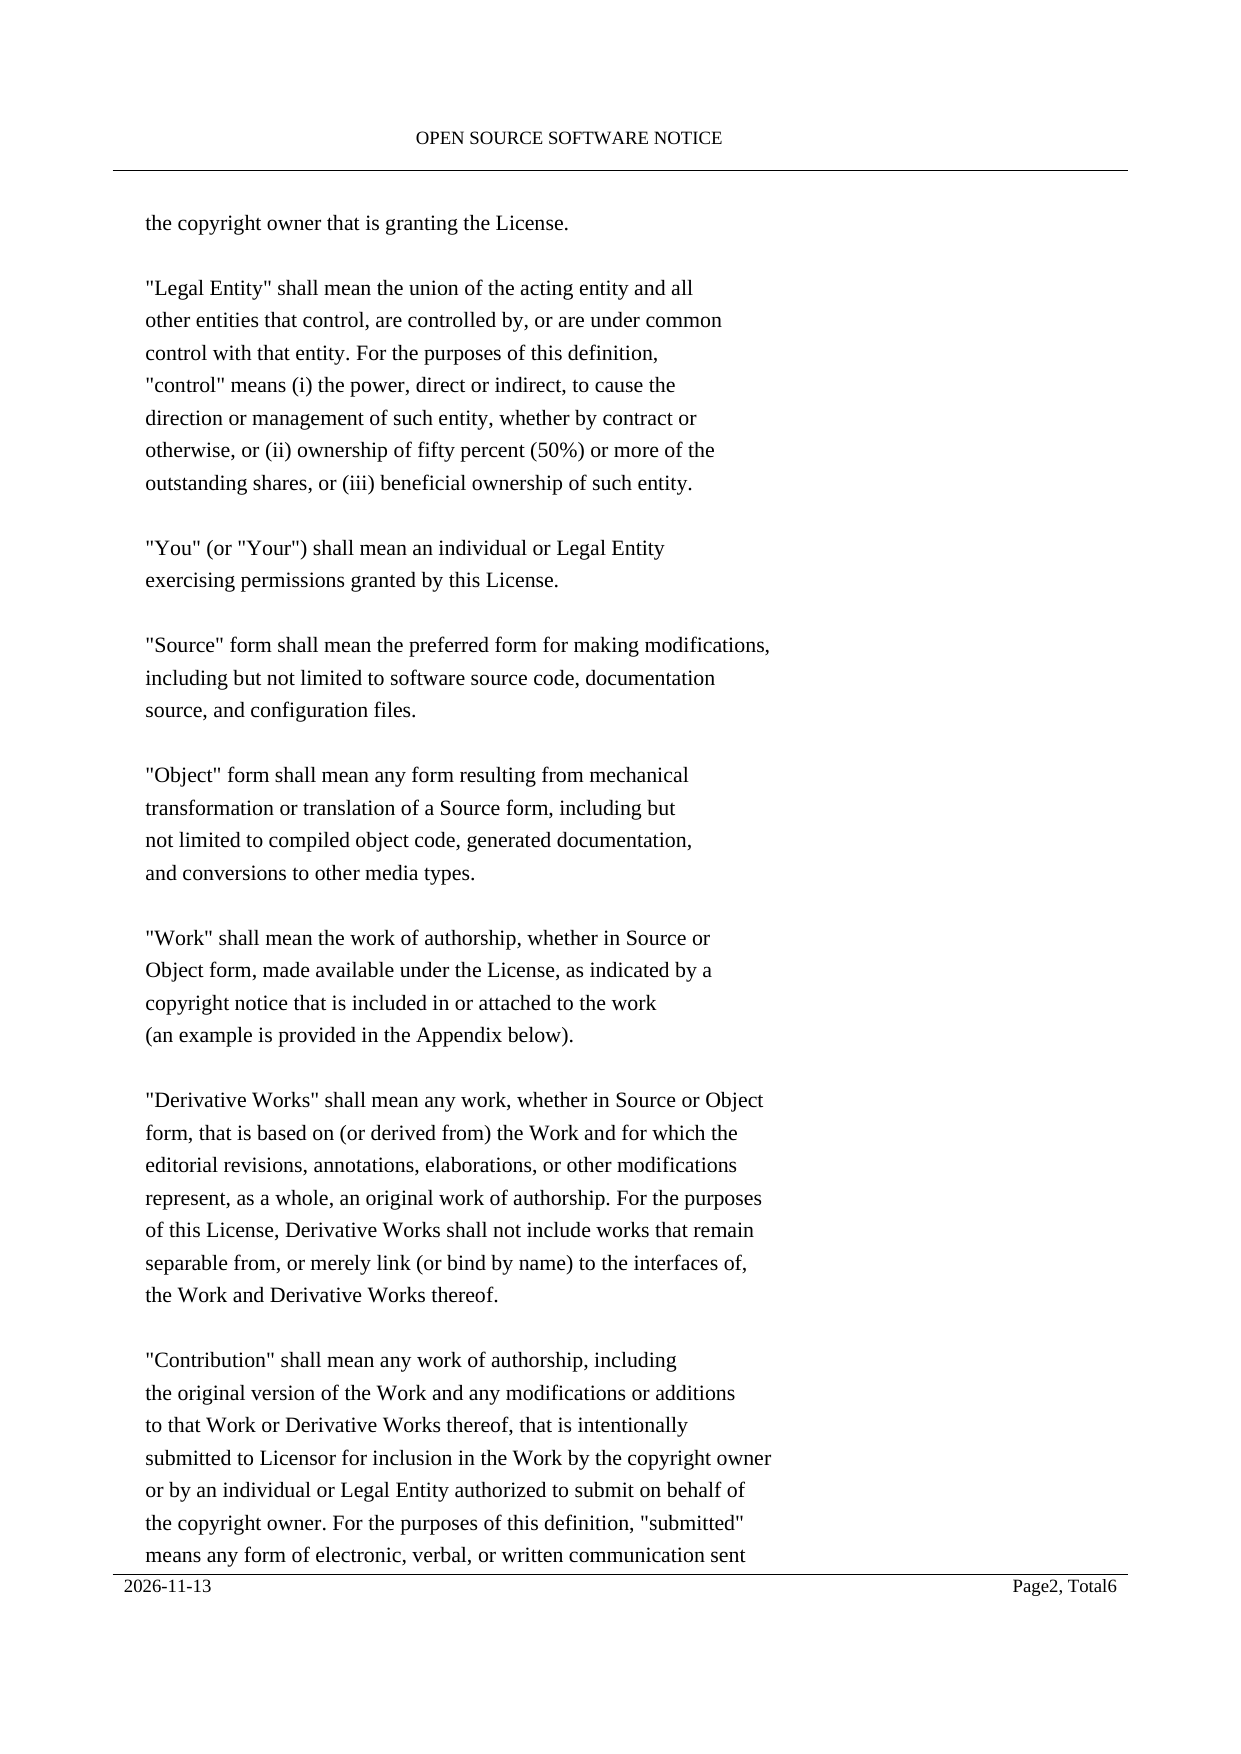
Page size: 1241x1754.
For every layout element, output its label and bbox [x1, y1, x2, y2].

text [112, 206, 1128, 1571]
